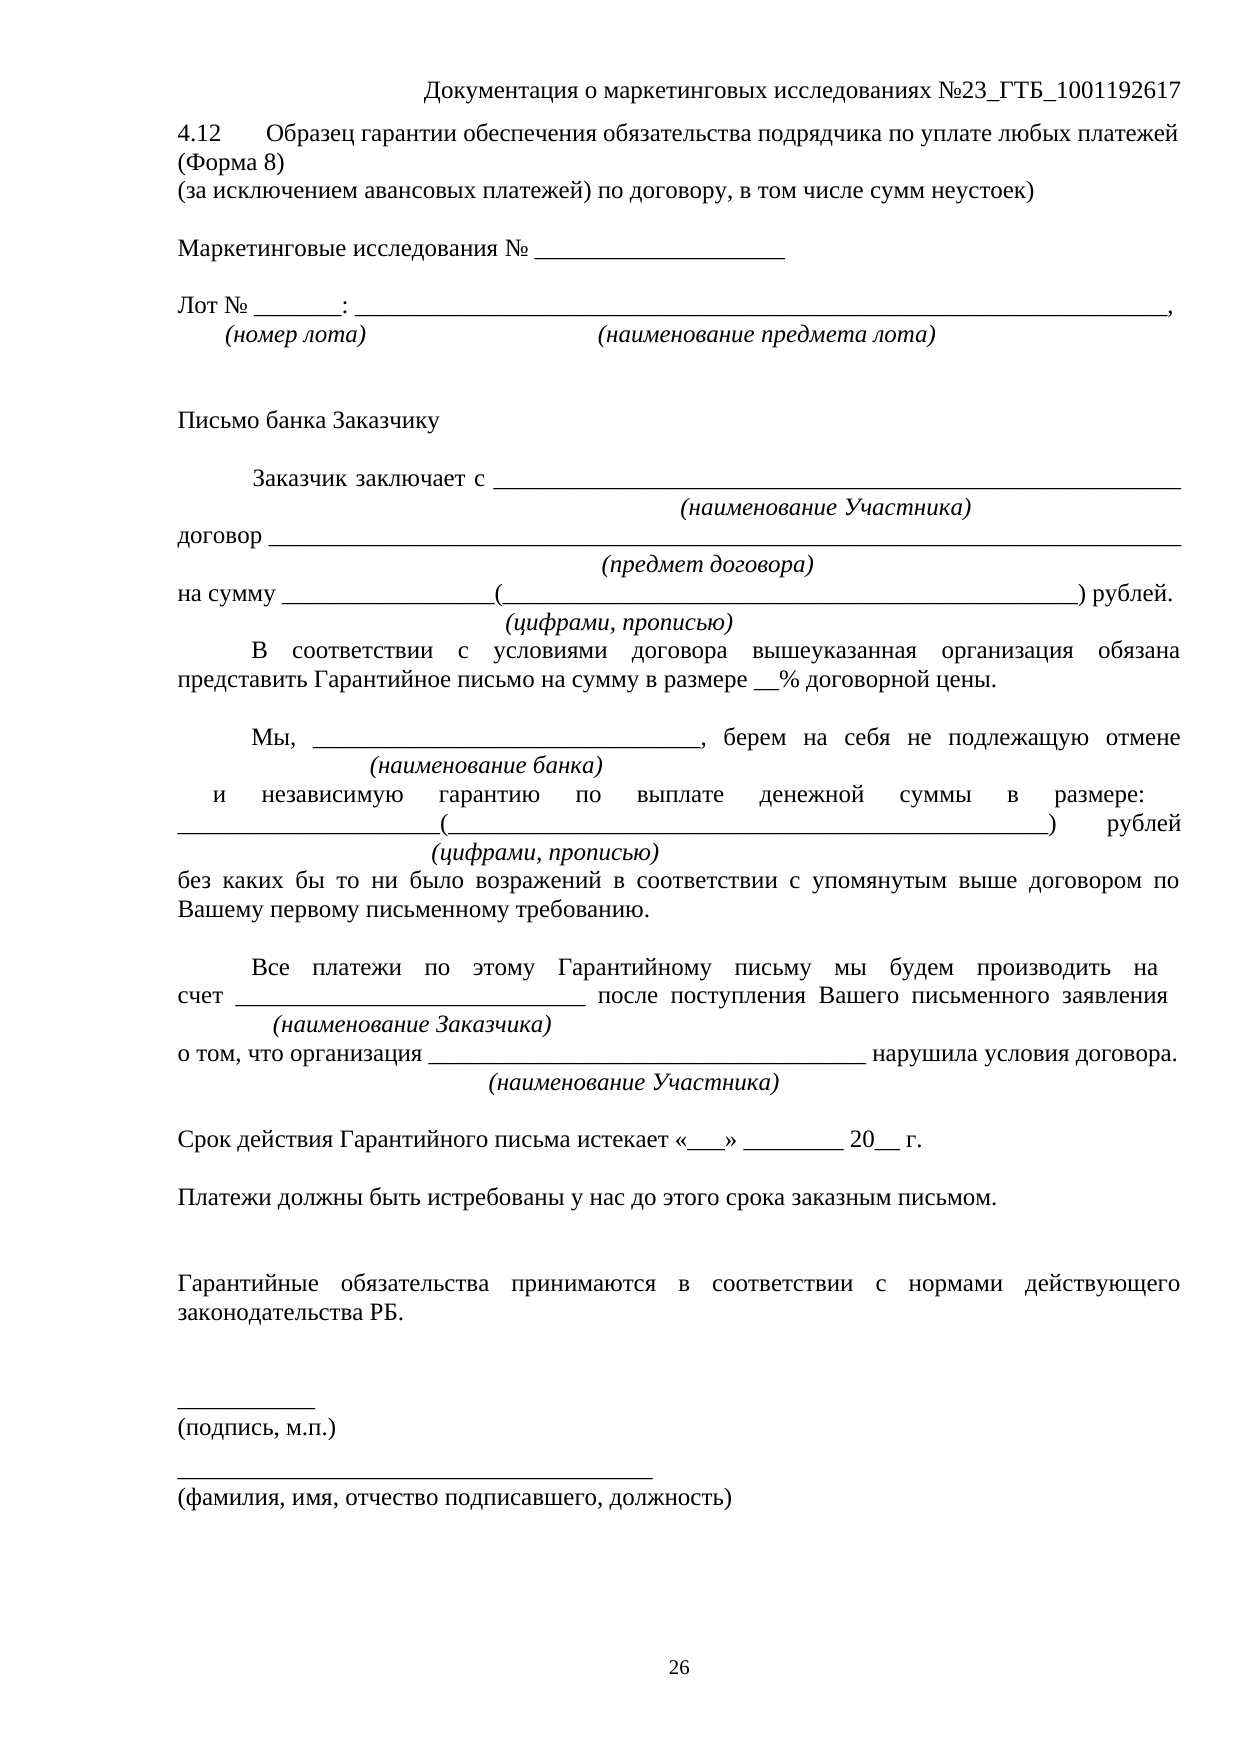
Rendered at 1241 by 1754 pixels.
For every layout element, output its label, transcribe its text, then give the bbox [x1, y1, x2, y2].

text (наименование Участника) [177, 1067, 1181, 1096]
text Срок действия Гарантийного письма истекает «___» ________ 20__ г. [177, 1124, 1181, 1153]
text (номер лота) (наименование предмета лота) [177, 319, 1181, 348]
text Заказчик заключает с _______________________________________________________ (наименование Участника) [177, 463, 1181, 521]
list Образец гарантии обеспечения обязательства подрядчика по уплате любых платежей (Форма 8) [177, 118, 1181, 176]
text ___________ [177, 1383, 1181, 1412]
text (подпись, м.п.) [177, 1412, 1181, 1441]
text (за исключением авансовых платежей) по договору, в том числе сумм неустоек) [177, 176, 1181, 204]
text на сумму _________________(______________________________________________) рублей. [177, 578, 1181, 607]
text и независимую гарантию по выплате денежной суммы в размере: _____________________(________________________________________________) рублей (цифрами, прописью) [177, 779, 1181, 866]
text Гарантийные обязательства принимаются в соответствии с нормами действующего законодательства РБ. [177, 1268, 1181, 1326]
text ______________________________________ [177, 1453, 1181, 1482]
text Маркетинговые исследования № ____________________ [177, 233, 1181, 262]
text без каких бы то ни было возражений в соответствии с упомянутым выше договором по Вашему первому письменному требованию. [177, 866, 1181, 923]
text Письмо банка Заказчику [177, 406, 1181, 434]
text договор _________________________________________________________________________ (предмет договора) [177, 521, 1181, 578]
text Платежи должны быть истребованы у нас до этого срока заказным письмом. [177, 1182, 1181, 1211]
text Все платежи по этому Гарантийному письму мы будем производить на счет ____________________________ после поступления Вашего письменного заявления (наименование Заказчика) [177, 952, 1181, 1038]
text (цифрами, прописью) [177, 607, 1181, 636]
text (фамилия, имя, отчество подписавшего, должность) [177, 1482, 1181, 1511]
text Лот № _______: _________________________________________________________________, [177, 291, 1181, 319]
text В соответствии с условиями договора вышеуказанная организация обязана представить Гарантийное письмо на сумму в размере __% договорной цены. [177, 636, 1181, 693]
text о том, что организация ___________________________________ нарушила условия договора. [177, 1038, 1181, 1067]
text Мы, _______________________________, берем на себя не подлежащую отмене (наименование банка) [177, 722, 1181, 779]
